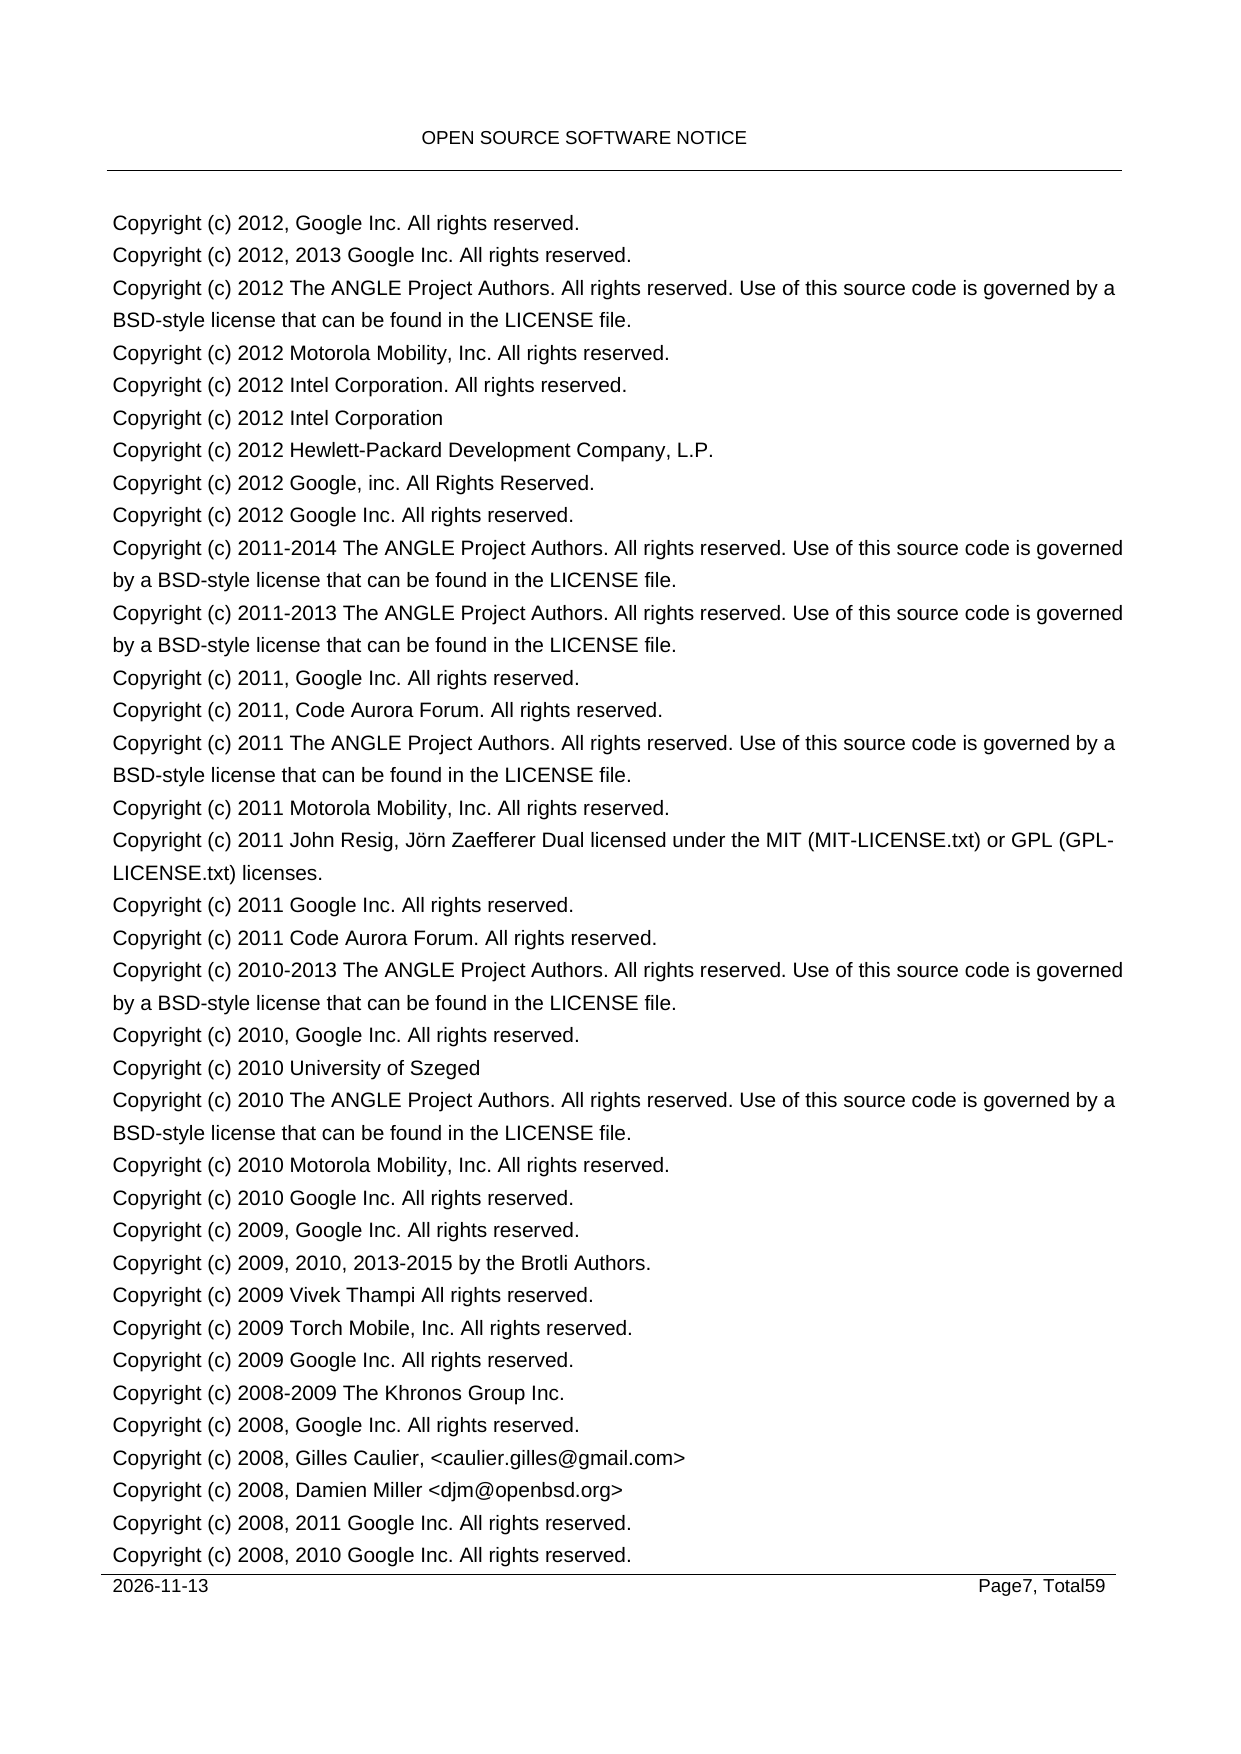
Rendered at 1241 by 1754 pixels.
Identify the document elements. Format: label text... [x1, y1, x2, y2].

text Copyright (c) 2009, 2010, 2013-2015 by the Brotli Authors. [112, 1246, 1128, 1279]
text Copyright (c) 2012 Google Inc. All rights reserved. [112, 499, 1128, 531]
text Copyright (c) 2008-2009 The Khronos Group Inc. [112, 1376, 1128, 1409]
text Copyright (c) 2012 Hewlett-Packard Development Company, L.P. [112, 434, 1128, 466]
text Copyright (c) 2009 Vivek Thampi All rights reserved. [112, 1279, 1128, 1311]
text Copyright (c) 2011 Motorola Mobility, Inc. All rights reserved. [112, 791, 1128, 824]
text Copyright (c) 2009, Google Inc. All rights reserved. [112, 1214, 1128, 1246]
text Copyright (c) 2011-2013 The ANGLE Project Authors. All rights reserved. Use of this source code is governed by a BSD-style license that can be found in the LICENSE file. [112, 596, 1128, 661]
text Copyright (c) 2008, Damien Miller <djm@openbsd.org> [112, 1474, 1128, 1506]
text Copyright (c) 2011-2014 The ANGLE Project Authors. All rights reserved. Use of this source code is governed by a BSD-style license that can be found in the LICENSE file. [112, 531, 1128, 596]
text Copyright (c) 2011 Code Aurora Forum. All rights reserved. [112, 921, 1128, 954]
text Copyright (c) 2011 The ANGLE Project Authors. All rights reserved. Use of this source code is governed by a BSD-style license that can be found in the LICENSE file. [112, 726, 1128, 791]
text Copyright (c) 2010 The ANGLE Project Authors. All rights reserved. Use of this source code is governed by a BSD-style license that can be found in the LICENSE file. [112, 1084, 1128, 1149]
text Copyright (c) 2012 Intel Corporation [112, 401, 1128, 434]
text Copyright (c) 2012, 2013 Google Inc. All rights reserved. [112, 239, 1128, 271]
text Copyright (c) 2008, Google Inc. All rights reserved. [112, 1409, 1128, 1441]
text Copyright (c) 2012, Google Inc. All rights reserved. [112, 206, 1128, 239]
text Copyright (c) 2012 The ANGLE Project Authors. All rights reserved. Use of this source code is governed by a BSD-style license that can be found in the LICENSE file. [112, 271, 1128, 336]
text Copyright (c) 2012 Google, inc. All Rights Reserved. [112, 466, 1128, 499]
text Copyright (c) 2012 Intel Corporation. All rights reserved. [112, 369, 1128, 401]
text Copyright (c) 2011 John Resig, Jörn Zaefferer Dual licensed under the MIT (MIT-LICENSE.txt) or GPL (GPL-LICENSE.txt) licenses. [112, 824, 1128, 889]
text Copyright (c) 2009 Google Inc. All rights reserved. [112, 1344, 1128, 1376]
text Copyright (c) 2009 Torch Mobile, Inc. All rights reserved. [112, 1311, 1128, 1344]
text Copyright (c) 2010 Google Inc. All rights reserved. [112, 1181, 1128, 1214]
text Copyright (c) 2008, 2010 Google Inc. All rights reserved. [112, 1539, 1128, 1571]
text Copyright (c) 2011, Code Aurora Forum. All rights reserved. [112, 694, 1128, 726]
text Copyright (c) 2011, Google Inc. All rights reserved. [112, 661, 1128, 694]
text Copyright (c) 2010 Motorola Mobility, Inc. All rights reserved. [112, 1149, 1128, 1181]
text Copyright (c) 2008, 2011 Google Inc. All rights reserved. [112, 1506, 1128, 1539]
text Copyright (c) 2008, Gilles Caulier, <caulier.gilles@gmail.com> [112, 1441, 1128, 1474]
text Copyright (c) 2010, Google Inc. All rights reserved. [112, 1019, 1128, 1051]
text Copyright (c) 2012 Motorola Mobility, Inc. All rights reserved. [112, 336, 1128, 369]
text Copyright (c) 2010-2013 The ANGLE Project Authors. All rights reserved. Use of this source code is governed by a BSD-style license that can be found in the LICENSE file. [112, 954, 1128, 1019]
text Copyright (c) 2010 University of Szeged [112, 1051, 1128, 1084]
text Copyright (c) 2011 Google Inc. All rights reserved. [112, 889, 1128, 921]
